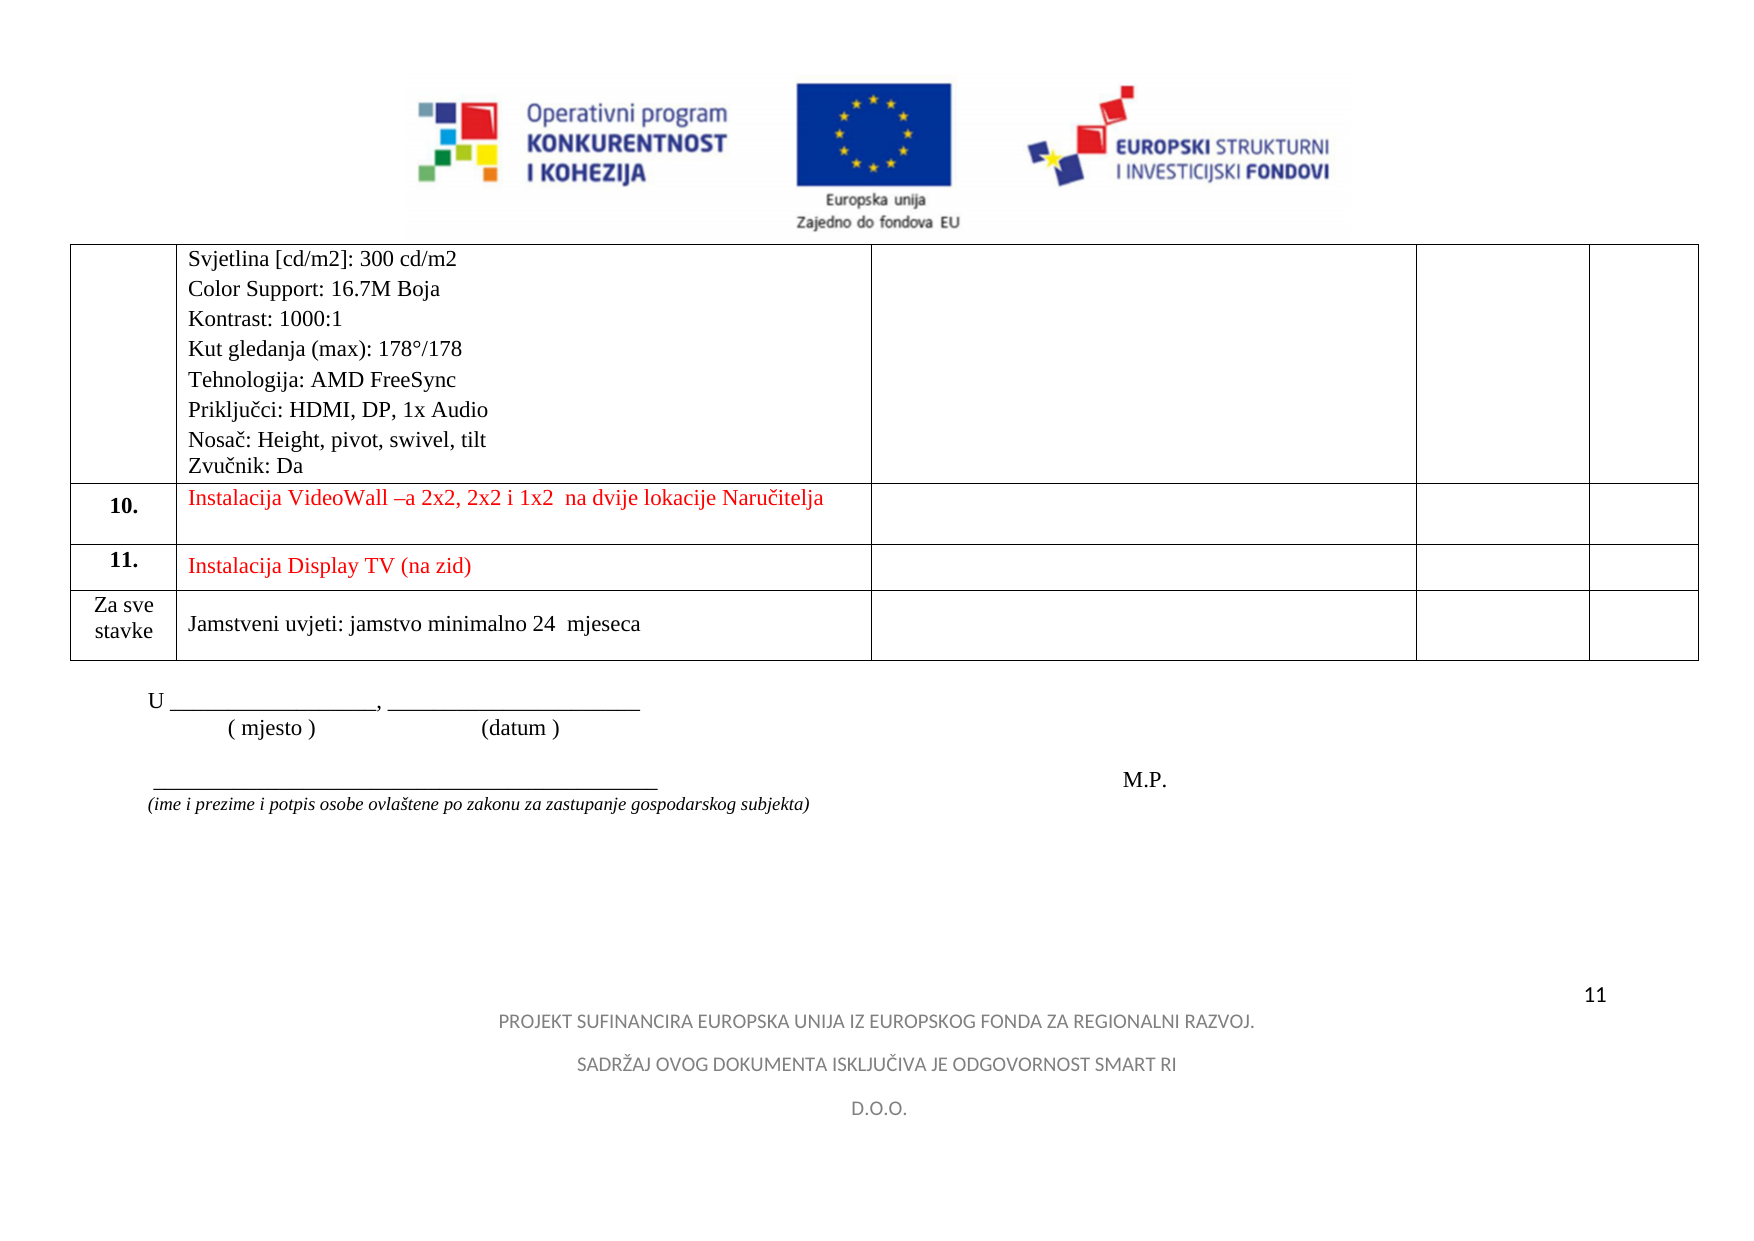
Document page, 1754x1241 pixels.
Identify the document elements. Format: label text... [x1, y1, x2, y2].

table_cell Instalacija Display TV (na zid) [177, 545, 871, 590]
picture [404, 73, 1350, 244]
table_cell [71, 245, 176, 483]
text ____________________________________________ M.P. [148, 767, 1606, 793]
table_cell [1590, 545, 1698, 590]
table_cell [872, 484, 1416, 544]
table_cell [872, 591, 1416, 660]
table_cell Instalacija VideoWall –a 2x2, 2x2 i 1x2 na dvije lokacije Naručitelja [177, 484, 871, 544]
table_cell [1417, 591, 1589, 660]
table_cell [872, 245, 1416, 483]
table_cell [872, 545, 1416, 590]
table_cell 10. [71, 484, 176, 544]
table_cell [1590, 484, 1698, 544]
table_cell Jamstveni uvjeti: jamstvo minimalno 24 mjeseca [177, 591, 871, 660]
table_cell 11. [71, 545, 176, 590]
table_cell [1590, 245, 1698, 483]
text (ime i prezime i potpis osobe ovlaštene po zakonu za zastupanje gospodarskog subjekta) [148, 793, 1606, 814]
table_cell [1417, 245, 1589, 483]
table_cell [1417, 484, 1589, 544]
table_cell [1417, 545, 1589, 590]
table_cell Za sve stavke [71, 591, 176, 660]
text U __________________, ______________________ [148, 687, 1606, 714]
text ( mjesto ) (datum ) [148, 714, 1606, 740]
table_cell [1590, 591, 1698, 660]
